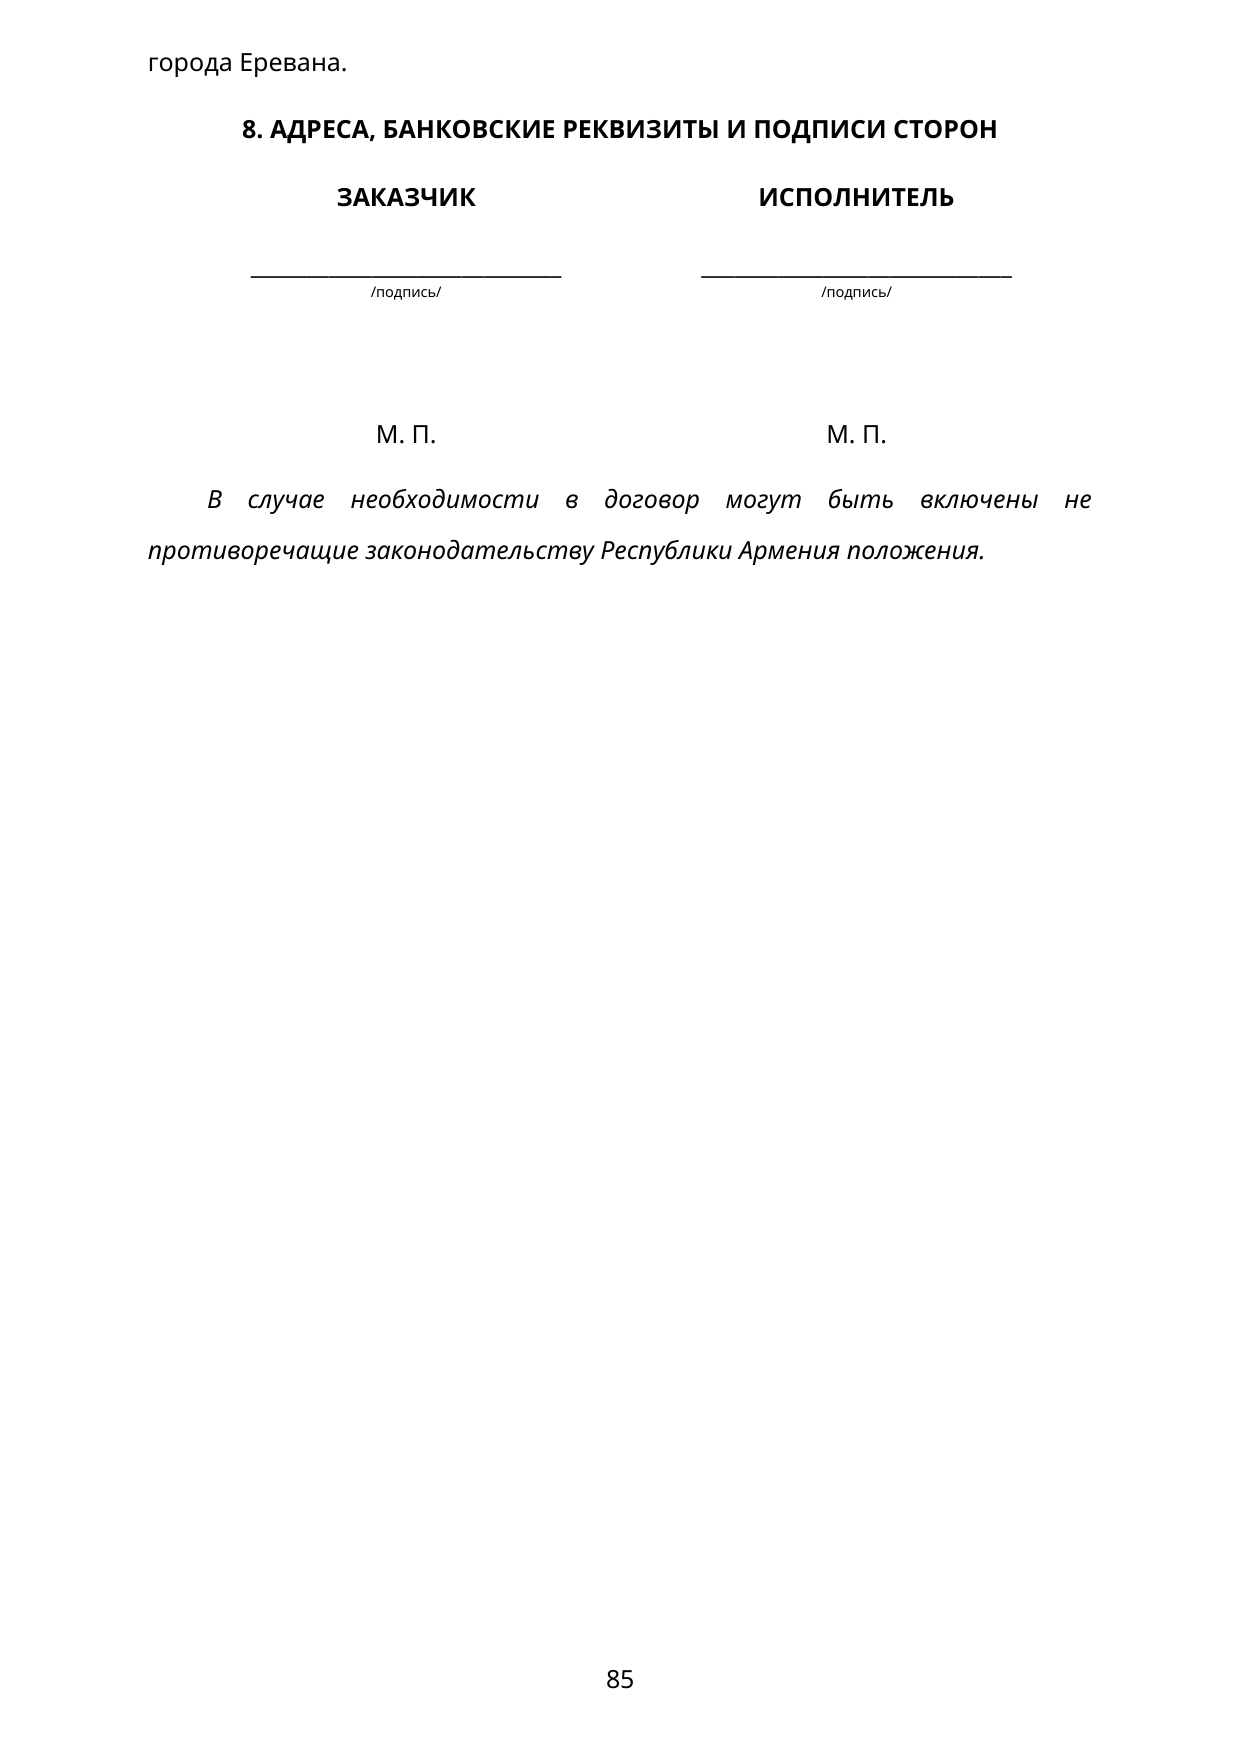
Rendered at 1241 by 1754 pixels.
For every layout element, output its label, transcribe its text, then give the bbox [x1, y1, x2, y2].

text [148, 44, 1092, 78]
text В случае необходимости в договор могут быть включены не противоречащие законодательству Республики Армения положения. [148, 482, 1092, 567]
table_header ЗАКАЗЧИК ____________________________ /подпись/ М. П. [170, 180, 642, 482]
text 8. АДРЕСА, БАНКОВСКИЕ РЕКВИЗИТЫ И ПОДПИСИ СТОРОН [148, 112, 1092, 146]
table_header ИСПОЛНИТЕЛЬ ____________________________ /подпись/ М. П. [642, 180, 1071, 482]
